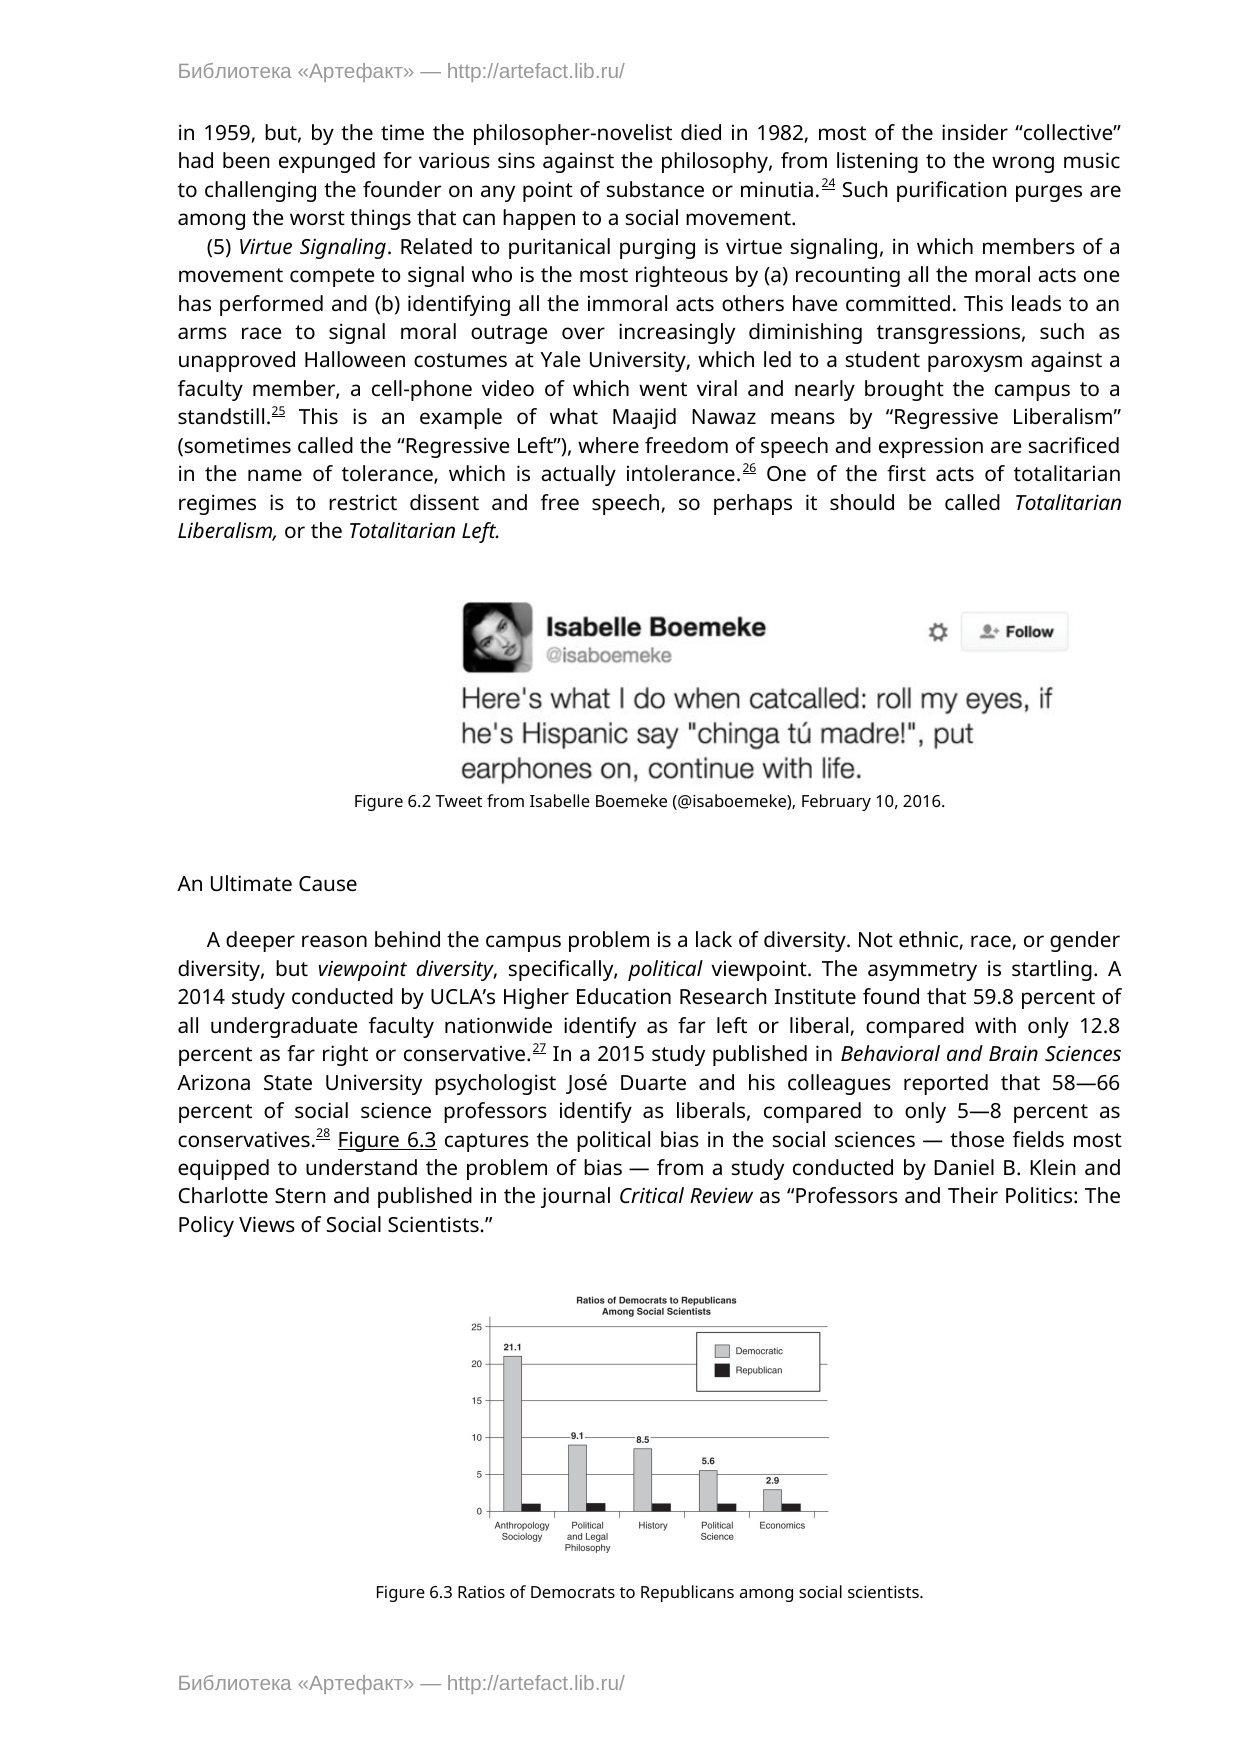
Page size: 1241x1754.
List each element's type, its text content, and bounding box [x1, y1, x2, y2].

text (5) Virtue Signaling. Related to puritanical purging is virtue signaling, in which members of a movement compete to signal who is the most righteous by (a) recounting all the moral acts one has performed and (b) identifying all the immoral acts others have committed. This leads to an arms race to signal moral outrage over increasingly diminishing transgressions, such as unapproved Halloween costumes at Yale University, which led to a student paroxysm against a faculty member, a cell-phone video of which went viral and nearly brought the campus to a standstill.25 This is an example of what Maajid Nawaz means by “Regressive Liberalism” (sometimes called the “Regressive Left”), where freedom of speech and expression are sacrificed in the name of tolerance, which is actually intolerance.26 One of the first acts of totalitarian regimes is to restrict dissent and free speech, so perhaps it should be called Totalitarian Liberalism, or the Totalitarian Left. [177, 232, 1122, 545]
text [177, 118, 1122, 232]
text A deeper reason behind the campus problem is a lack of diversity. Not ethnic, race, or gender diversity, but viewpoint diversity, specifically, political viewpoint. The asymmetry is startling. A 2014 study conducted by UCLA’s Higher Education Research Institute found that 59.8 percent of all undergraduate faculty nationwide identify as far left or liberal, compared with only 12.8 percent as far right or conservative.27 In a 2015 study published in Behavioral and Brain Sciences Arizona State University psychologist José Duarte and his colleagues reported that 58—66 percent of social science professors identify as liberals, compared to only 5—8 percent as conservatives.28 Figure 6.3 captures the political bias in the social sciences — those fields most equipped to understand the problem of bias — from a study conducted by Daniel B. Klein and Charlotte Stern and published in the journal Critical Review as “Professors and Their Politics: The Policy Views of Social Scientists.” [177, 926, 1122, 1238]
picture [177, 601, 1241, 789]
text Figure 6.2 Tweet from Isabelle Boemeke (@isaboemeke), February 10, 2016. [177, 789, 1122, 812]
subtitle An Ultimate Cause [177, 869, 1122, 897]
picture [380, 1295, 920, 1553]
text Figure 6.3 Ratios of Democrats to Republicans among social scientists. [177, 1581, 1122, 1603]
